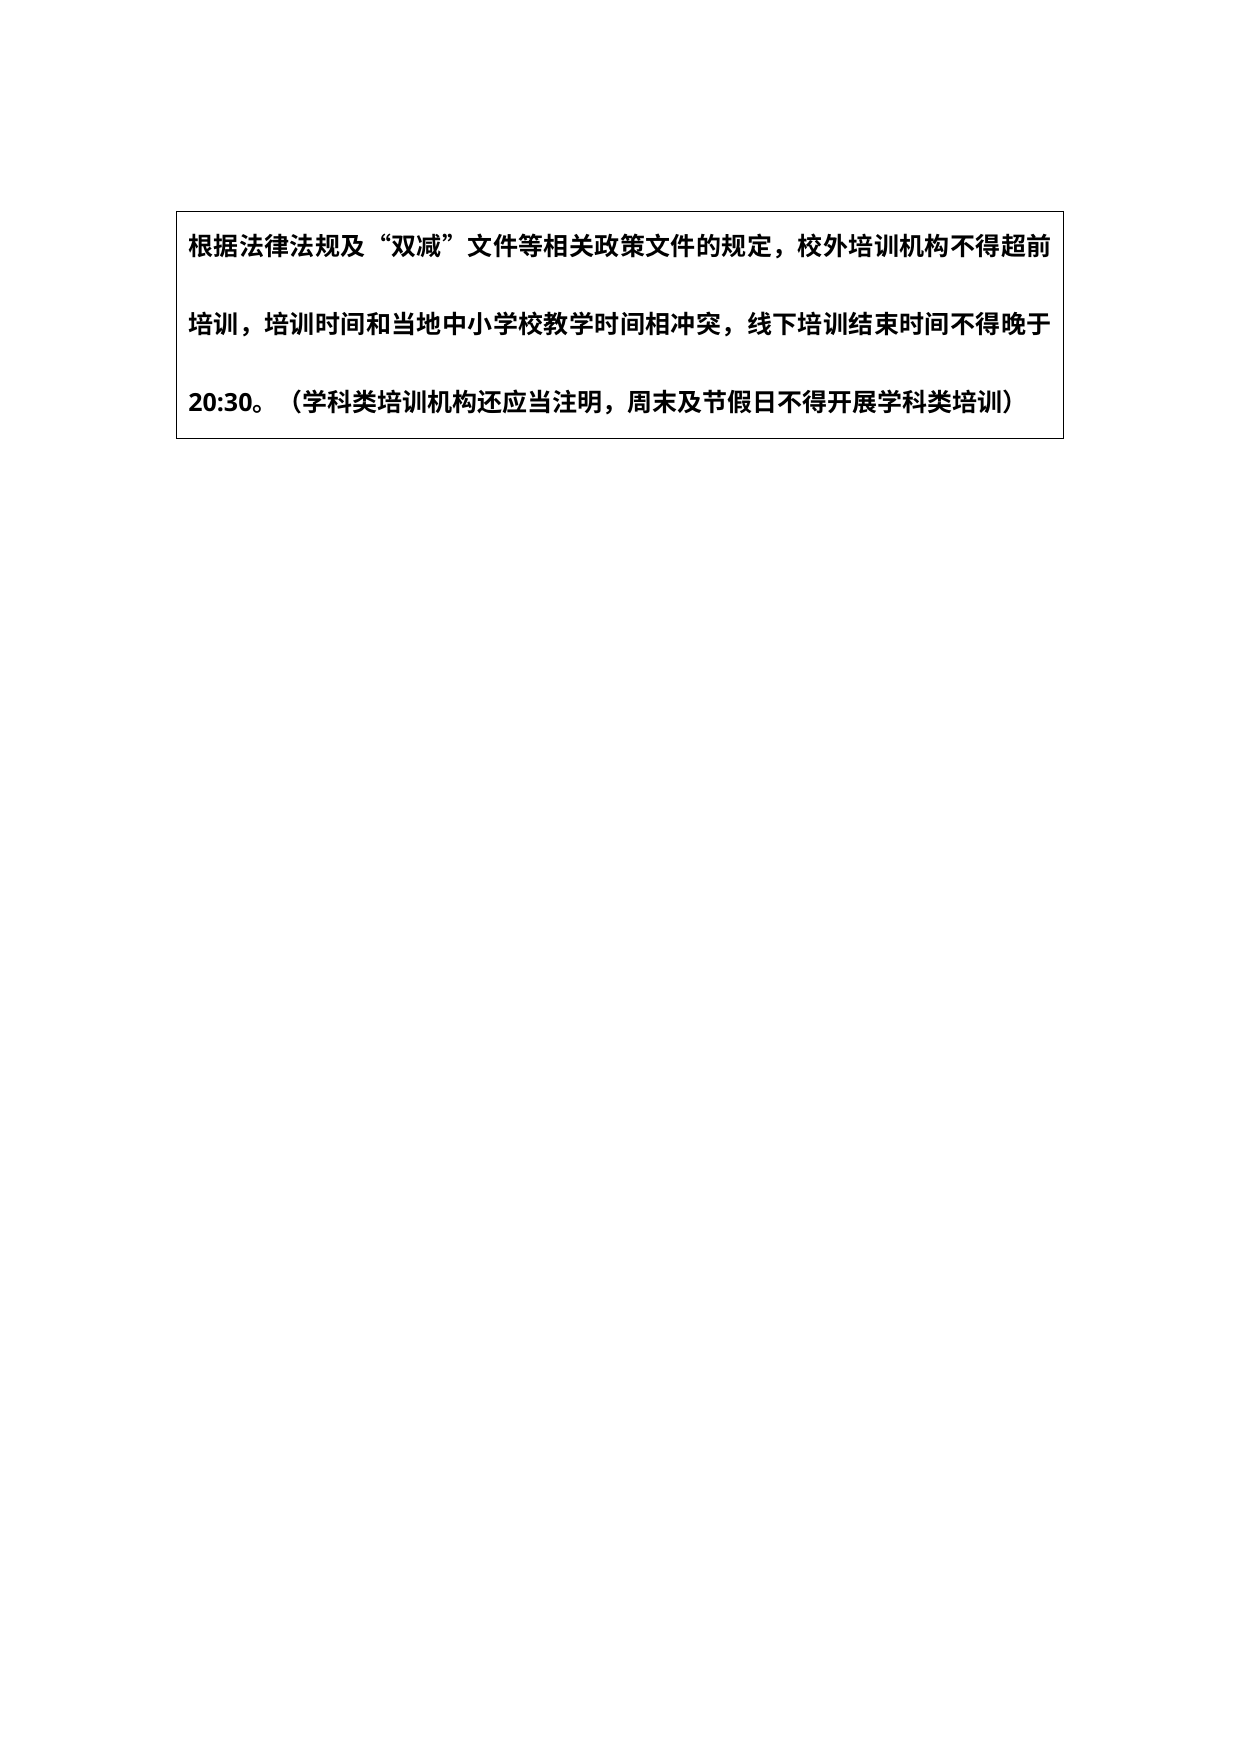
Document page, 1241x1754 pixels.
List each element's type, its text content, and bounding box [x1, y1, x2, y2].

table_cell 根据法律法规及“双减”文件等相关政策文件的规定，校外培训机构不得超前培训，培训时间和当地中小学校教学时间相冲突，线下培训结束时间不得晚于20:30。（学科类培训机构还应当注明，周末及节假日不得开展学科类培训） [177, 212, 1063, 438]
